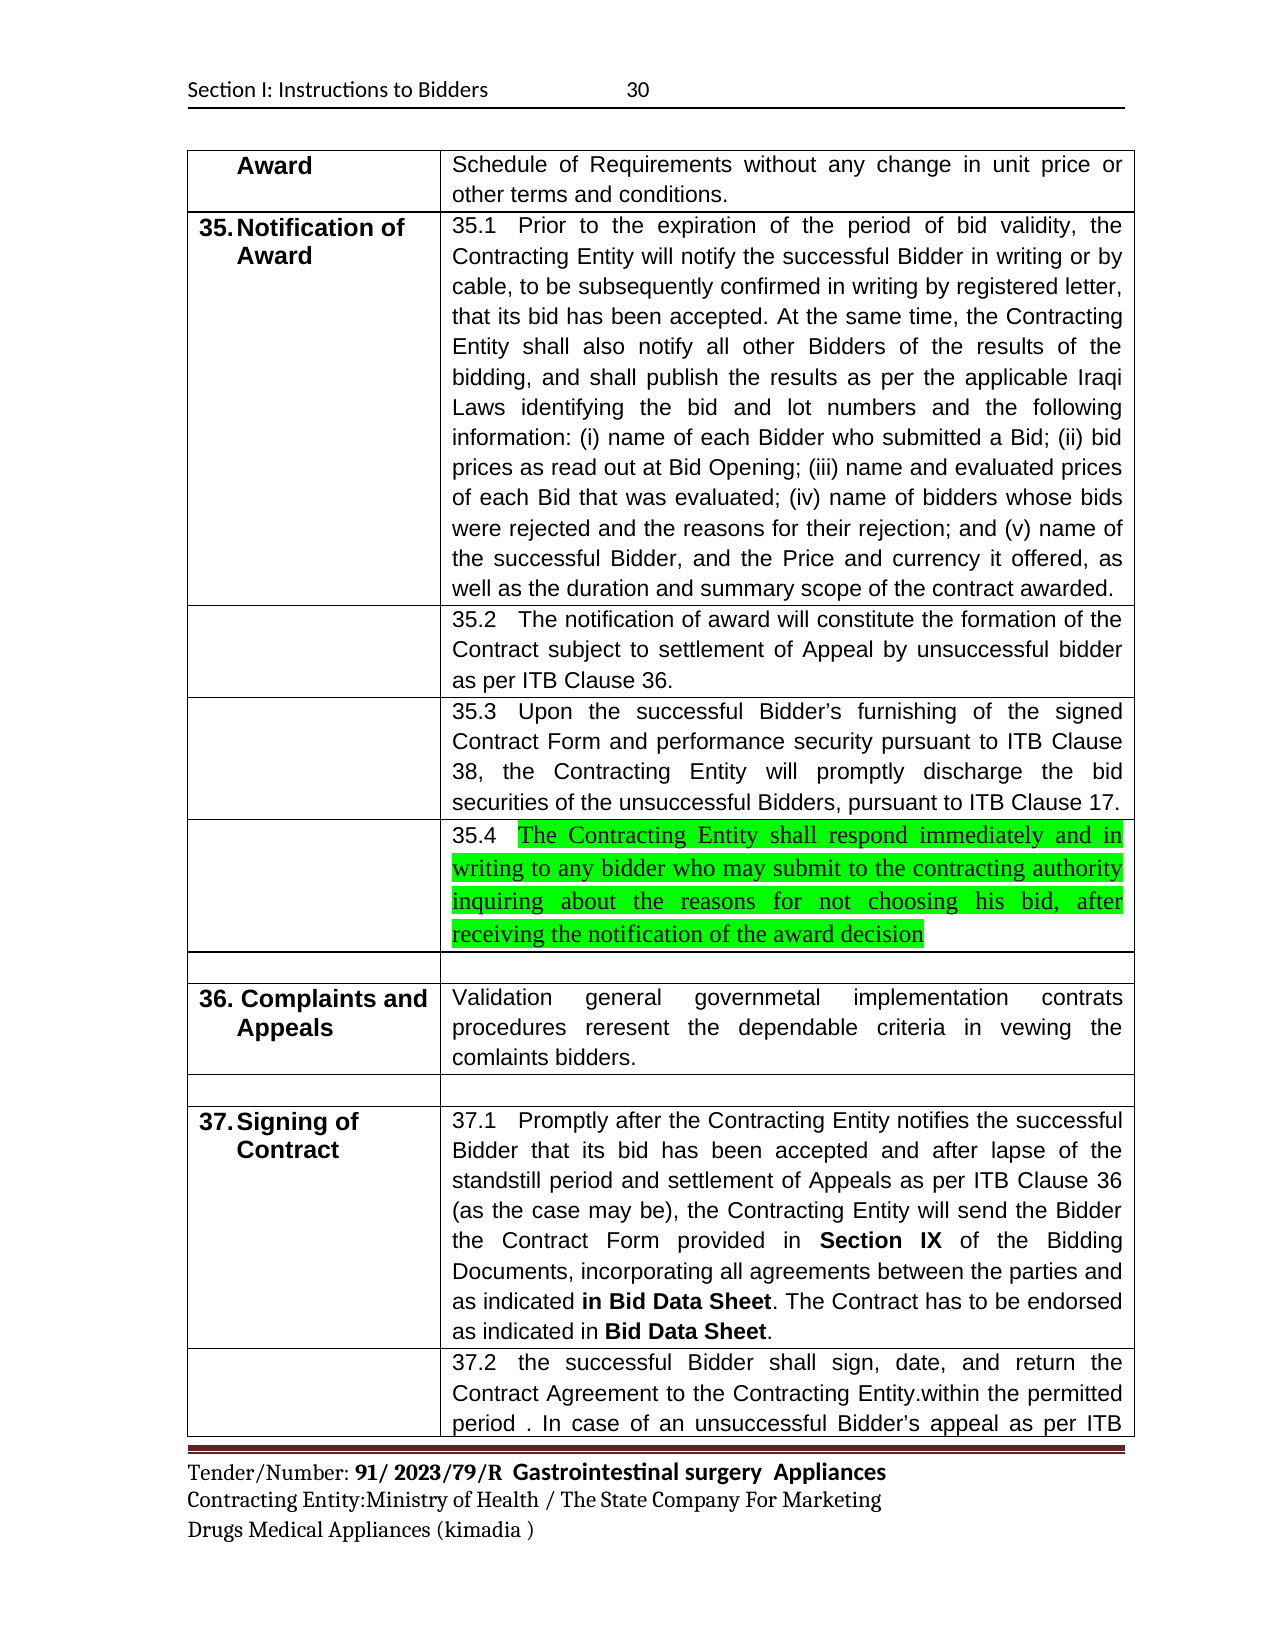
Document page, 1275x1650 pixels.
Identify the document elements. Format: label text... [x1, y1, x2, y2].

table_cell 35. Notification of Award [188, 213, 440, 605]
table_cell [188, 151, 440, 211]
table_cell [188, 1349, 440, 1436]
table_cell [188, 820, 440, 951]
table_cell [188, 606, 440, 697]
table_cell [188, 953, 440, 983]
table_cell 35.1 Prior to the expiration of the period of bid validity, the Contracting Entity will notify the successful Bidder in writing or by cable, to be subsequently confirmed in writing by registered letter, that its bid has been accepted. At the same time, the Contracting Entity shall also notify all other Bidders of the results of the bidding, and shall publish the results as per the applicable Iraqi Laws identifying the bid and lot numbers and the following information: (i) name of each Bidder who submitted a Bid; (ii) bid prices as read out at Bid Opening; (iii) name and evaluated prices of each Bid that was evaluated; (iv) name of bidders whose bids were rejected and the reasons for their rejection; and (v) name of the successful Bidder, and the Price and currency it offered, as well as the duration and summary scope of the contract awarded. [441, 213, 1134, 605]
table_cell 35.2 The notification of award will constitute the formation of the Contract subject to settlement of Appeal by unsuccessful bidder as per ITB Clause 36. [441, 606, 1134, 697]
table_cell 36. Complaints and Appeals [188, 984, 440, 1074]
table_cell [441, 1349, 1134, 1436]
table_cell [188, 1075, 440, 1106]
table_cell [441, 151, 1134, 211]
table_cell 37. Signing of Contract [188, 1107, 440, 1348]
table_cell 35.3 Upon the successful Bidder’s furnishing of the signed Contract Form and performance security pursuant to ITB Clause 38, the Contracting Entity will promptly discharge the bid securities of the unsuccessful Bidders, pursuant to ITB Clause 17. [441, 698, 1134, 819]
table_cell [441, 953, 1134, 983]
table_cell 35.4 The Contracting Entity shall respond immediately and in writing to any bidder who may submit to the contracting authority inquiring about the reasons for not choosing his bid, after receiving the notification of the award decision [441, 820, 1134, 951]
table_cell [441, 1075, 1134, 1106]
table_cell [188, 698, 440, 819]
table_cell 37.1 Promptly after the Contracting Entity notifies the successful Bidder that its bid has been accepted and after lapse of the standstill period and settlement of Appeals as per ITB Clause 36 (as the case may be), the Contracting Entity will send the Bidder the Contract Form provided in Section IX of the Bidding Documents, incorporating all agreements between the parties and as indicated in Bid Data Sheet. The Contract has to be endorsed as indicated in Bid Data Sheet. [441, 1107, 1134, 1348]
table_cell Validation general governmetal implementation contrats procedures reresent the dependable criteria in vewing the comlaints bidders. [441, 984, 1134, 1074]
